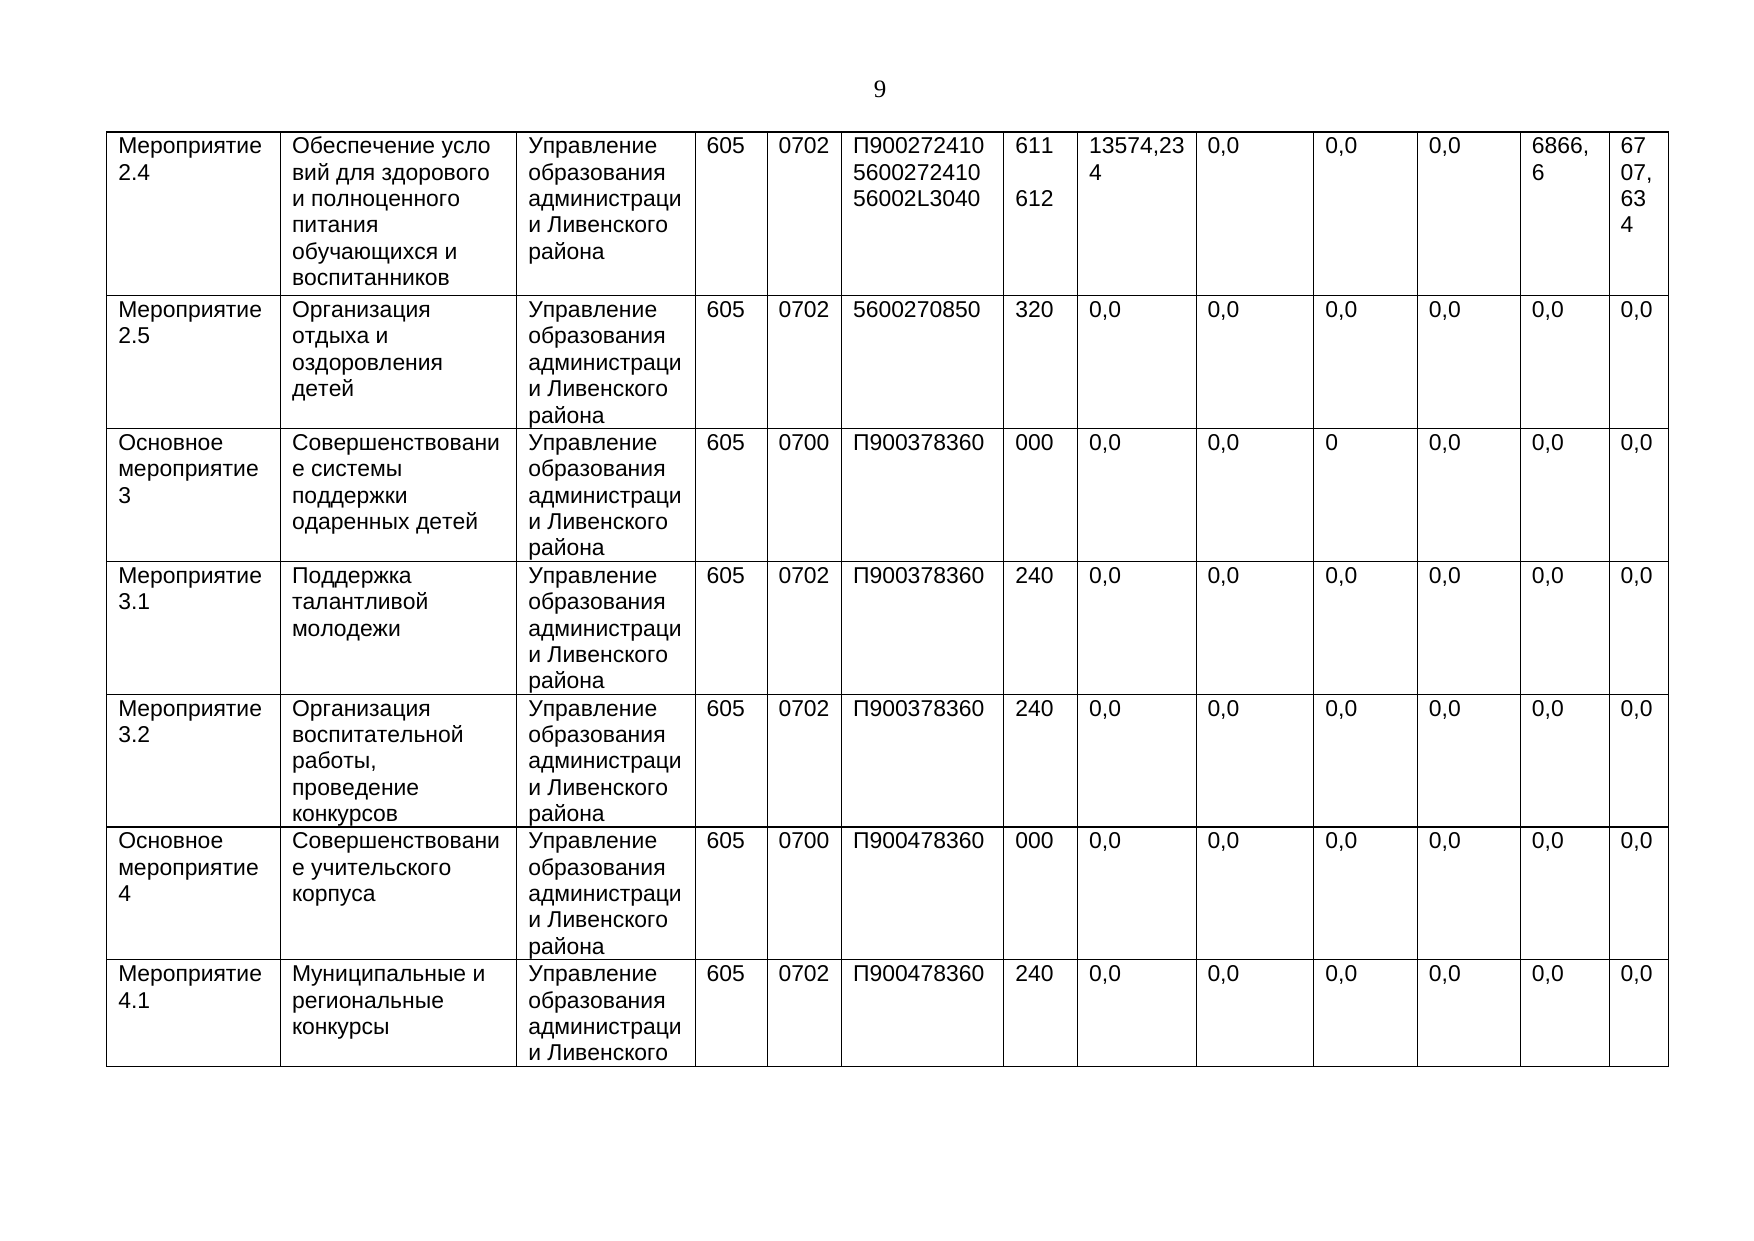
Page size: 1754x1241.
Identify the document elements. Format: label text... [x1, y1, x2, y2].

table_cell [517, 828, 695, 959]
table_cell 240 [1004, 562, 1077, 693]
table_cell 0,0 [1418, 960, 1520, 1066]
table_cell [281, 960, 516, 1066]
table_cell Управление образования администрации Ливенского района [517, 429, 695, 561]
table_cell Совершенствование системы поддержки одаренных детей [281, 429, 516, 561]
table_cell Управление образования администрации Ливенского района [517, 562, 695, 693]
table_cell 0,0 [1521, 828, 1609, 959]
table_cell П900272410 5600272410 56002L3040 [842, 133, 1003, 295]
table_cell 0700 [768, 828, 841, 959]
table_cell 0,0 [1610, 562, 1668, 693]
table_cell 320 [1004, 296, 1077, 428]
table_cell Основное мероприятие 3 [107, 429, 280, 561]
table_cell 0,0 [1197, 695, 1313, 826]
table_cell 0,0 [1197, 133, 1313, 295]
table_cell 0,0 [1521, 429, 1609, 561]
table_cell 605 [696, 296, 767, 428]
table_cell 13574,23 4 [1078, 133, 1196, 295]
table_cell П900378360 [842, 695, 1003, 826]
table_cell Обеспечение усло вий для здорового и полноценного питания обучающихся и воспитанников [281, 133, 516, 295]
table_cell П900378360 [842, 429, 1003, 561]
table_cell 605 [696, 562, 767, 693]
table_cell Мероприятие 3.2 [107, 695, 280, 826]
table_cell 0,0 [1314, 133, 1417, 295]
table_cell 0,0 [1078, 562, 1196, 693]
table_cell 0,0 [1314, 296, 1417, 428]
table_cell 0702 [768, 296, 841, 428]
table_cell 0,0 [1314, 695, 1417, 826]
table_cell 605 [696, 429, 767, 561]
table_cell Мероприятие 2.4 [107, 133, 280, 295]
table_cell 0,0 [1521, 695, 1609, 826]
table_cell 0,0 [1078, 296, 1196, 428]
table_cell П900478360 [842, 960, 1003, 1066]
table_cell 0702 [768, 562, 841, 693]
table_cell 0702 [768, 695, 841, 826]
table_cell Организация воспитательной работы, проведение конкурсов [281, 695, 516, 826]
table_cell 0,0 [1197, 960, 1313, 1066]
table_cell Управление образования администрации Ливенского района [517, 695, 695, 826]
table_cell 0,0 [1078, 960, 1196, 1066]
table_cell Мероприятие 3.1 [107, 562, 280, 693]
table_cell 6707,634 [1610, 133, 1668, 295]
table_cell 611 612 [1004, 133, 1077, 295]
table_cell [517, 133, 695, 295]
table_cell 0700 [768, 429, 841, 561]
table_cell 0,0 [1521, 562, 1609, 693]
table_cell 0,0 [1197, 296, 1313, 428]
table_cell Мероприятие 4.1 [107, 960, 280, 1066]
table_cell 0,0 [1418, 562, 1520, 693]
table_cell 605 [696, 133, 767, 295]
table_cell 6866,6 [1521, 133, 1609, 295]
table_cell 0,0 [1314, 828, 1417, 959]
table_cell 0,0 [1418, 133, 1520, 295]
table_cell 0,0 [1197, 828, 1313, 959]
table_cell 240 [1004, 960, 1077, 1066]
table_cell 605 [696, 960, 767, 1066]
table_cell П900378360 [842, 562, 1003, 693]
table_cell 0,0 [1610, 296, 1668, 428]
table_cell 0,0 [1418, 828, 1520, 959]
table_cell 0,0 [1197, 562, 1313, 693]
table_cell 605 [696, 695, 767, 826]
table_cell 5600270850 [842, 296, 1003, 428]
table_cell Управление образования администрации Ливенского района [517, 296, 695, 428]
table_cell 0,0 [1197, 429, 1313, 561]
table_cell 0702 [768, 133, 841, 295]
table_cell 0702 [768, 960, 841, 1066]
table_cell 0,0 [1418, 429, 1520, 561]
table_cell 0,0 [1314, 960, 1417, 1066]
table_cell 0,0 [1610, 960, 1668, 1066]
table_cell Основное мероприятие 4 [107, 828, 280, 959]
table_cell 0,0 [1078, 828, 1196, 959]
table_cell Организация отдыха и оздоровления детей [281, 296, 516, 428]
table_cell Поддержка талантливой молодежи [281, 562, 516, 693]
table_cell П900478360 [842, 828, 1003, 959]
table_cell Совершенствование учительского корпуса [281, 828, 516, 959]
table_cell 0,0 [1610, 429, 1668, 561]
table_cell 0,0 [1314, 562, 1417, 693]
table_cell 240 [1004, 695, 1077, 826]
table_cell 605 [696, 828, 767, 959]
table_cell 0,0 [1078, 429, 1196, 561]
table_cell 0,0 [1078, 695, 1196, 826]
table_cell 000 [1004, 828, 1077, 959]
table_cell 0,0 [1610, 695, 1668, 826]
table_cell 0,0 [1418, 296, 1520, 428]
table_cell 0,0 [1521, 960, 1609, 1066]
table_cell 0,0 [1521, 296, 1609, 428]
table_cell Мероприятие 2.5 [107, 296, 280, 428]
table_cell 0,0 [1418, 695, 1520, 826]
table_cell 0,0 [1610, 828, 1668, 959]
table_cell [517, 960, 695, 1066]
table_cell 000 [1004, 429, 1077, 561]
table_cell 0 [1314, 429, 1417, 561]
